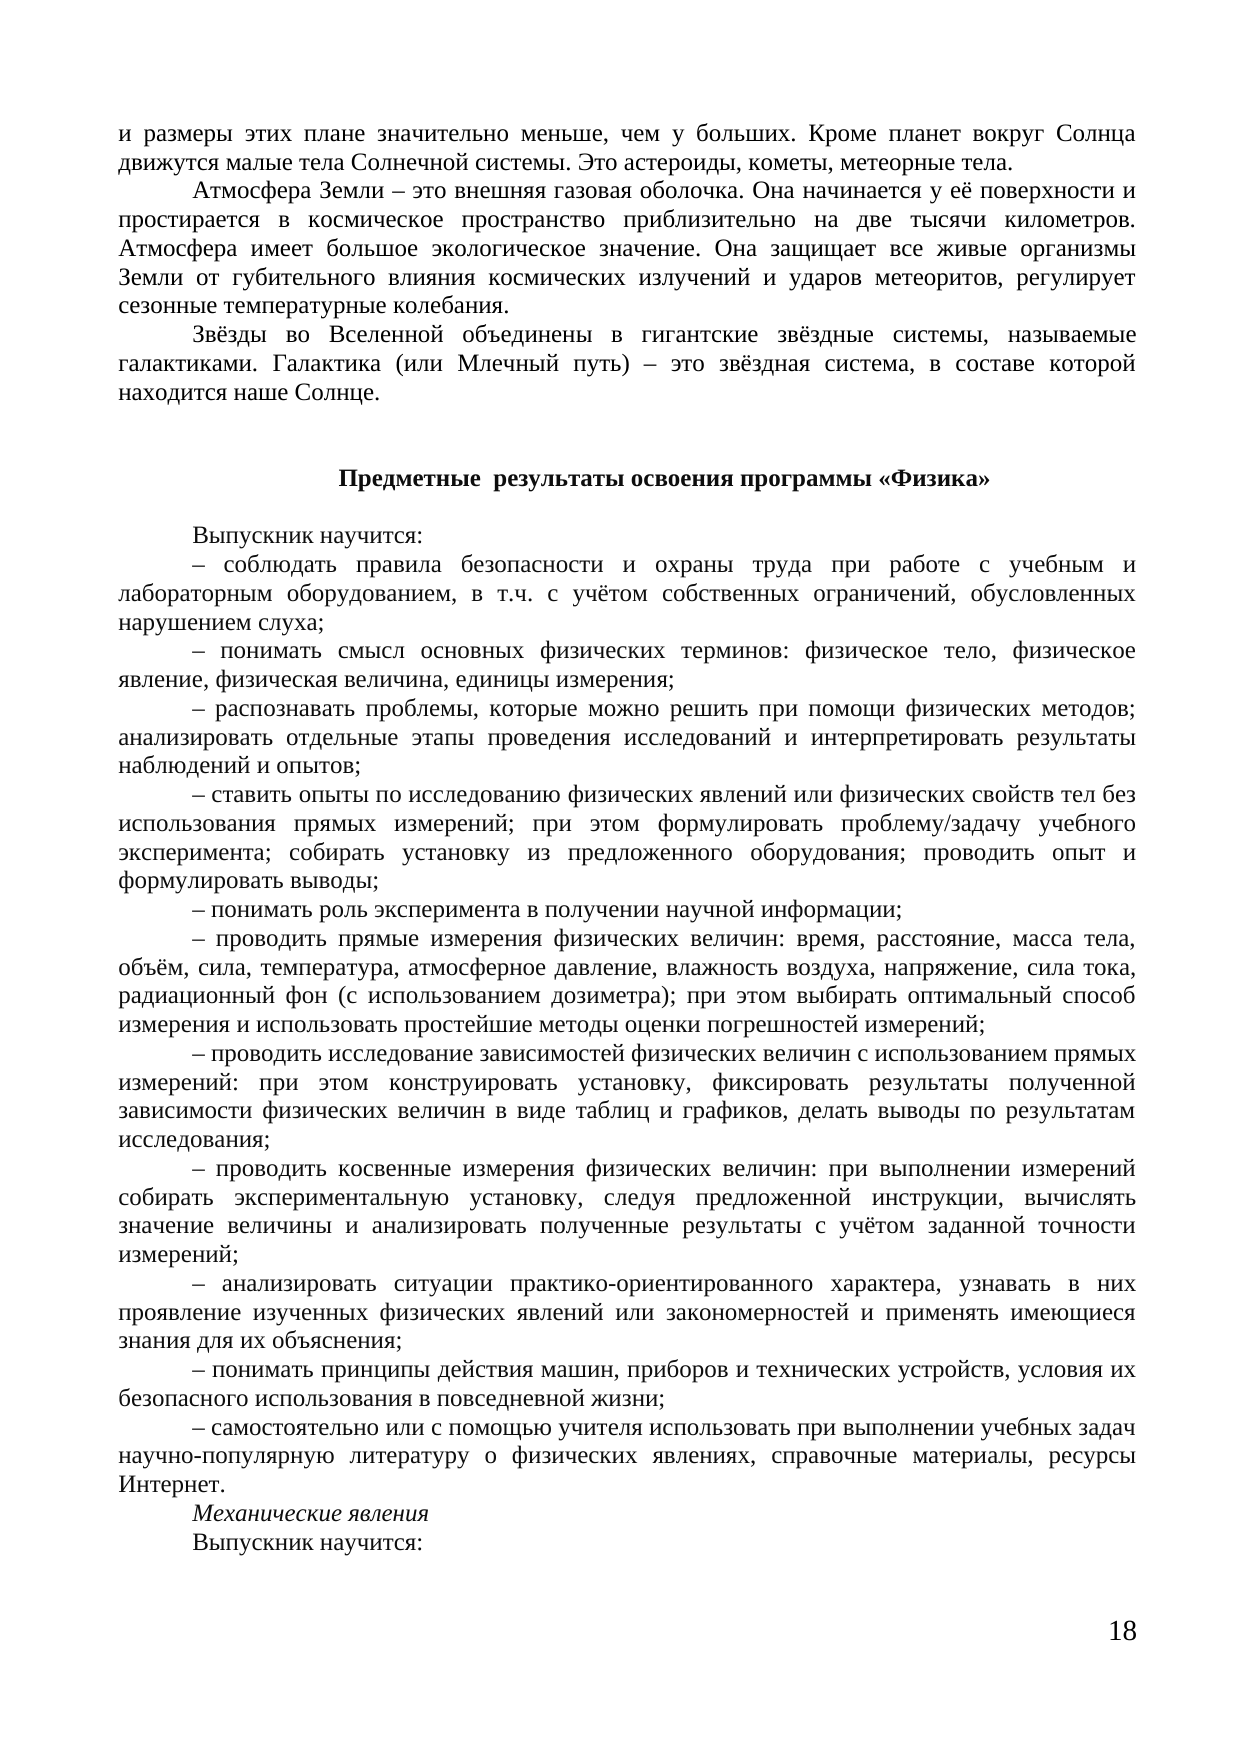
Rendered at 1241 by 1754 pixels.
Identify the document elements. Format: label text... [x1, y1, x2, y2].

text – соблюдать правила безопасности и охраны труда при работе с учебным и лабораторным оборудованием, в т.ч. с учётом собственных ограничений, обусловленных нарушением слуха; [118, 549, 1137, 636]
text Выпускник научится: [118, 1527, 1137, 1556]
text – понимать смысл основных физических терминов: физическое тело, физическое явление, физическая величина, единицы измерения; [118, 636, 1137, 693]
text Атмосфера Земли – это внешняя газовая оболочка. Она начинается у её поверхности и простирается в космическое пространство приблизительно на две тысячи километров. Атмосфера имеет большое экологическое значение. Она защищает все живые организмы Земли от губительного влияния космических излучений и ударов метеоритов, регулирует сезонные температурные колебания. [118, 176, 1137, 319]
text – распознавать проблемы, которые можно решить при помощи физических методов; анализировать отдельные этапы проведения исследований и интерпретировать результаты наблюдений и опытов; [118, 693, 1137, 779]
text – понимать принципы действия машин, приборов и технических устройств, условия их безопасного использования в повседневной жизни; [118, 1354, 1137, 1412]
text – проводить исследование зависимостей физических величин с использованием прямых измерений: при этом конструировать установку, фиксировать результаты полученной зависимости физических величин в виде таблиц и графиков, делать выводы по результатам исследования; [118, 1038, 1137, 1153]
text – анализировать ситуации практико-ориентированного характера, узнавать в них проявление изученных физических явлений или закономерностей и применять имеющиеся знания для их объяснения; [118, 1268, 1137, 1354]
text – самостоятельно или с помощью учителя использовать при выполнении учебных задач научно-популярную литературу о физических явлениях, справочные материалы, ресурсы Интернет. [118, 1412, 1137, 1498]
text Предметные результаты освоения программы «Физика» [118, 463, 1137, 492]
text Выпускник научится: [118, 521, 1137, 549]
text – понимать роль эксперимента в получении научной информации; [118, 894, 1137, 923]
text – проводить прямые измерения физических величин: время, расстояние, масса тела, объём, сила, температура, атмосферное давление, влажность воздуха, напряжение, сила тока, радиационный фон (с использованием дозиметра); при этом выбирать оптимальный способ измерения и использовать простейшие методы оценки погрешностей измерений; [118, 923, 1137, 1038]
text – проводить косвенные измерения физических величин: при выполнении измерений собирать экспериментальную установку, следуя предложенной инструкции, вычислять значение величины и анализировать полученные результаты с учётом заданной точности измерений; [118, 1153, 1137, 1268]
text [118, 118, 1137, 176]
text Звёзды во Вселенной объединены в гигантские звёздные системы, называемые галактиками. Галактика (или Млечный путь) – это звёздная система, в составе которой находится наше Солнце. [118, 319, 1137, 406]
text Механические явления [118, 1498, 1137, 1527]
text – ставить опыты по исследованию физических явлений или физических свойств тел без использования прямых измерений; при этом формулировать проблему/задачу учебного эксперимента; собирать установку из предложенного оборудования; проводить опыт и формулировать выводы; [118, 779, 1137, 894]
